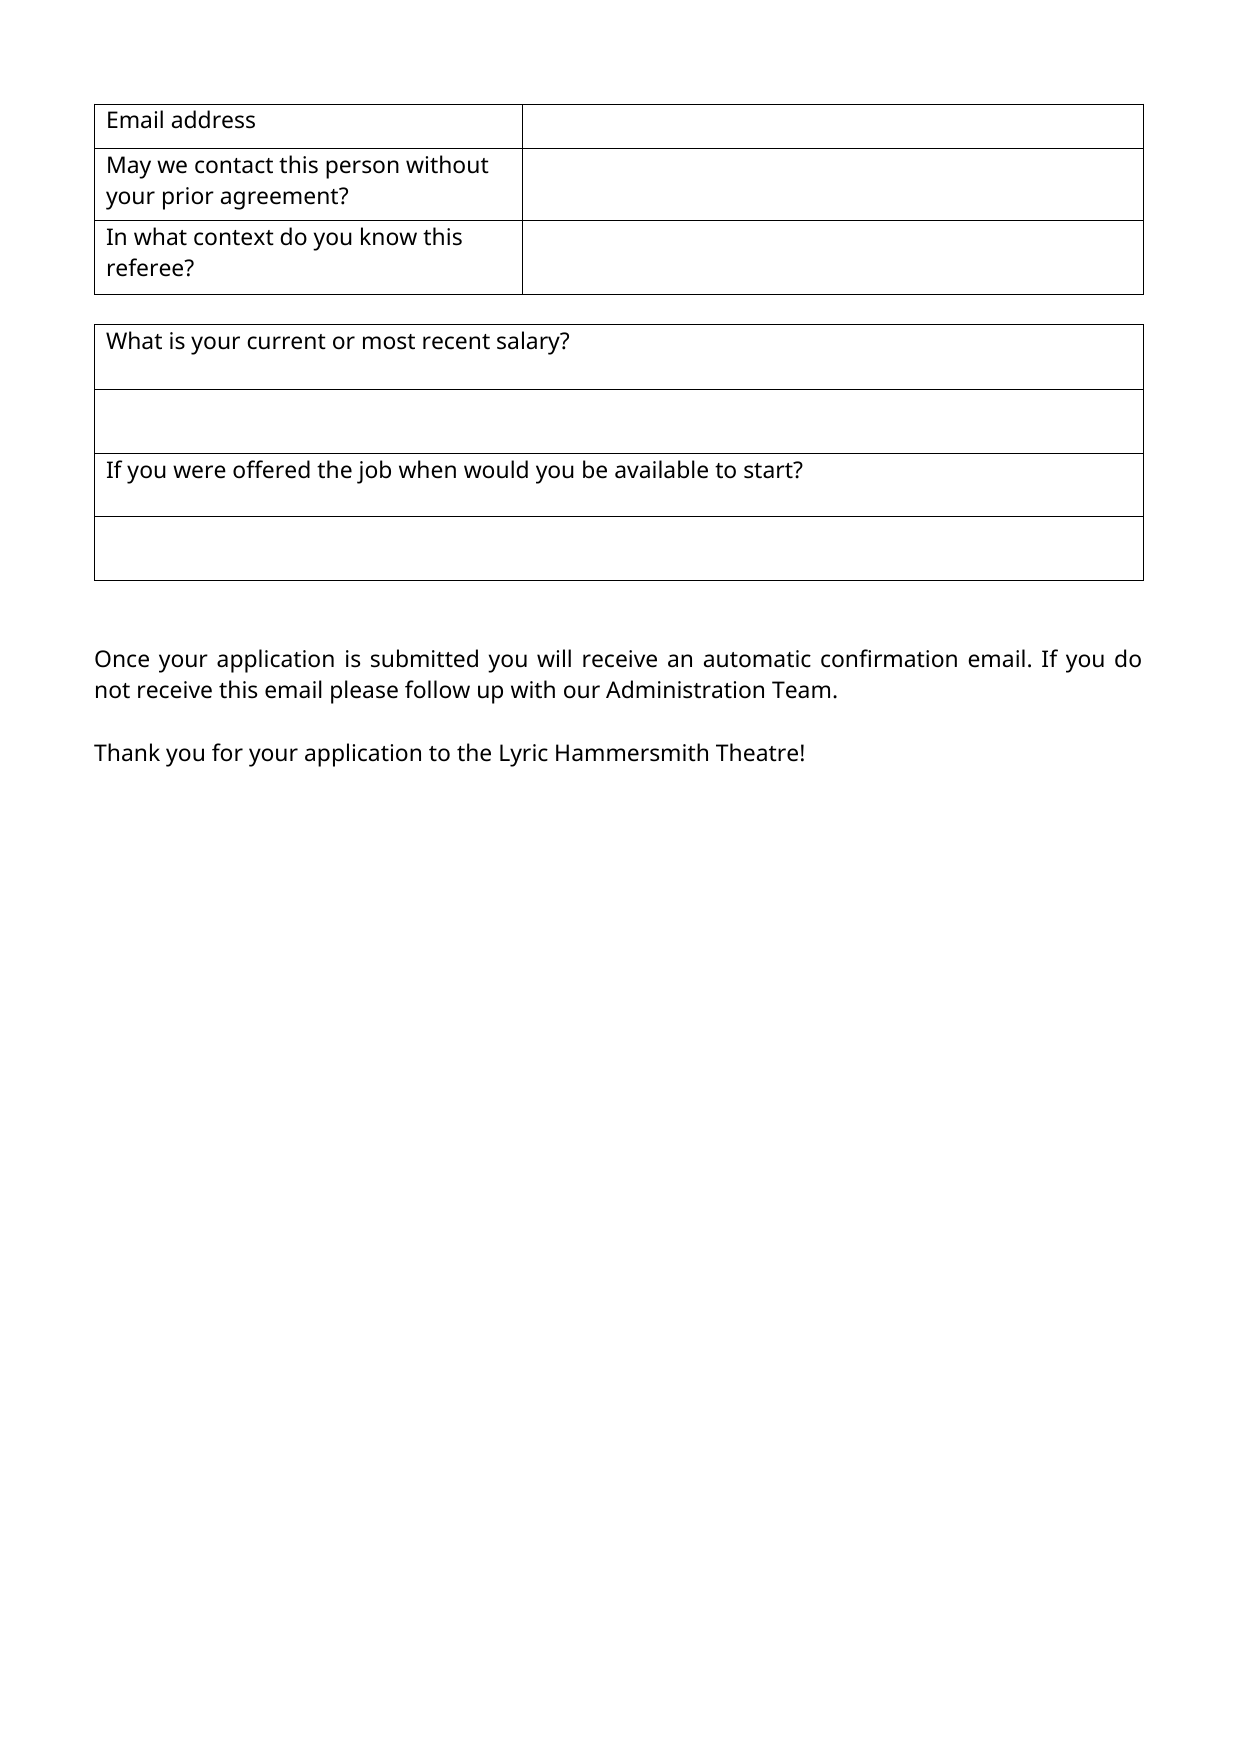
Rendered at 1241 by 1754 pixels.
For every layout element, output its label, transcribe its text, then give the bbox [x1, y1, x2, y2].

table_cell [95, 517, 1143, 579]
table_cell [523, 105, 1143, 148]
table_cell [95, 149, 522, 220]
text Once your application is submitted you will receive an automatic confirmation email. If you do not receive this email please follow up with our Administration Team. [94, 643, 1144, 706]
table_cell If you were offered the job when would you be available to start? [95, 454, 1143, 516]
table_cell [95, 221, 522, 294]
table_cell [523, 221, 1143, 294]
table_cell Email address [95, 105, 522, 148]
text Thank you for your application to the Lyric Hammersmith Theatre! [94, 737, 1144, 768]
table_cell [523, 149, 1143, 220]
table_header What is your current or most recent salary? [95, 325, 1143, 389]
table_cell [95, 390, 1143, 452]
